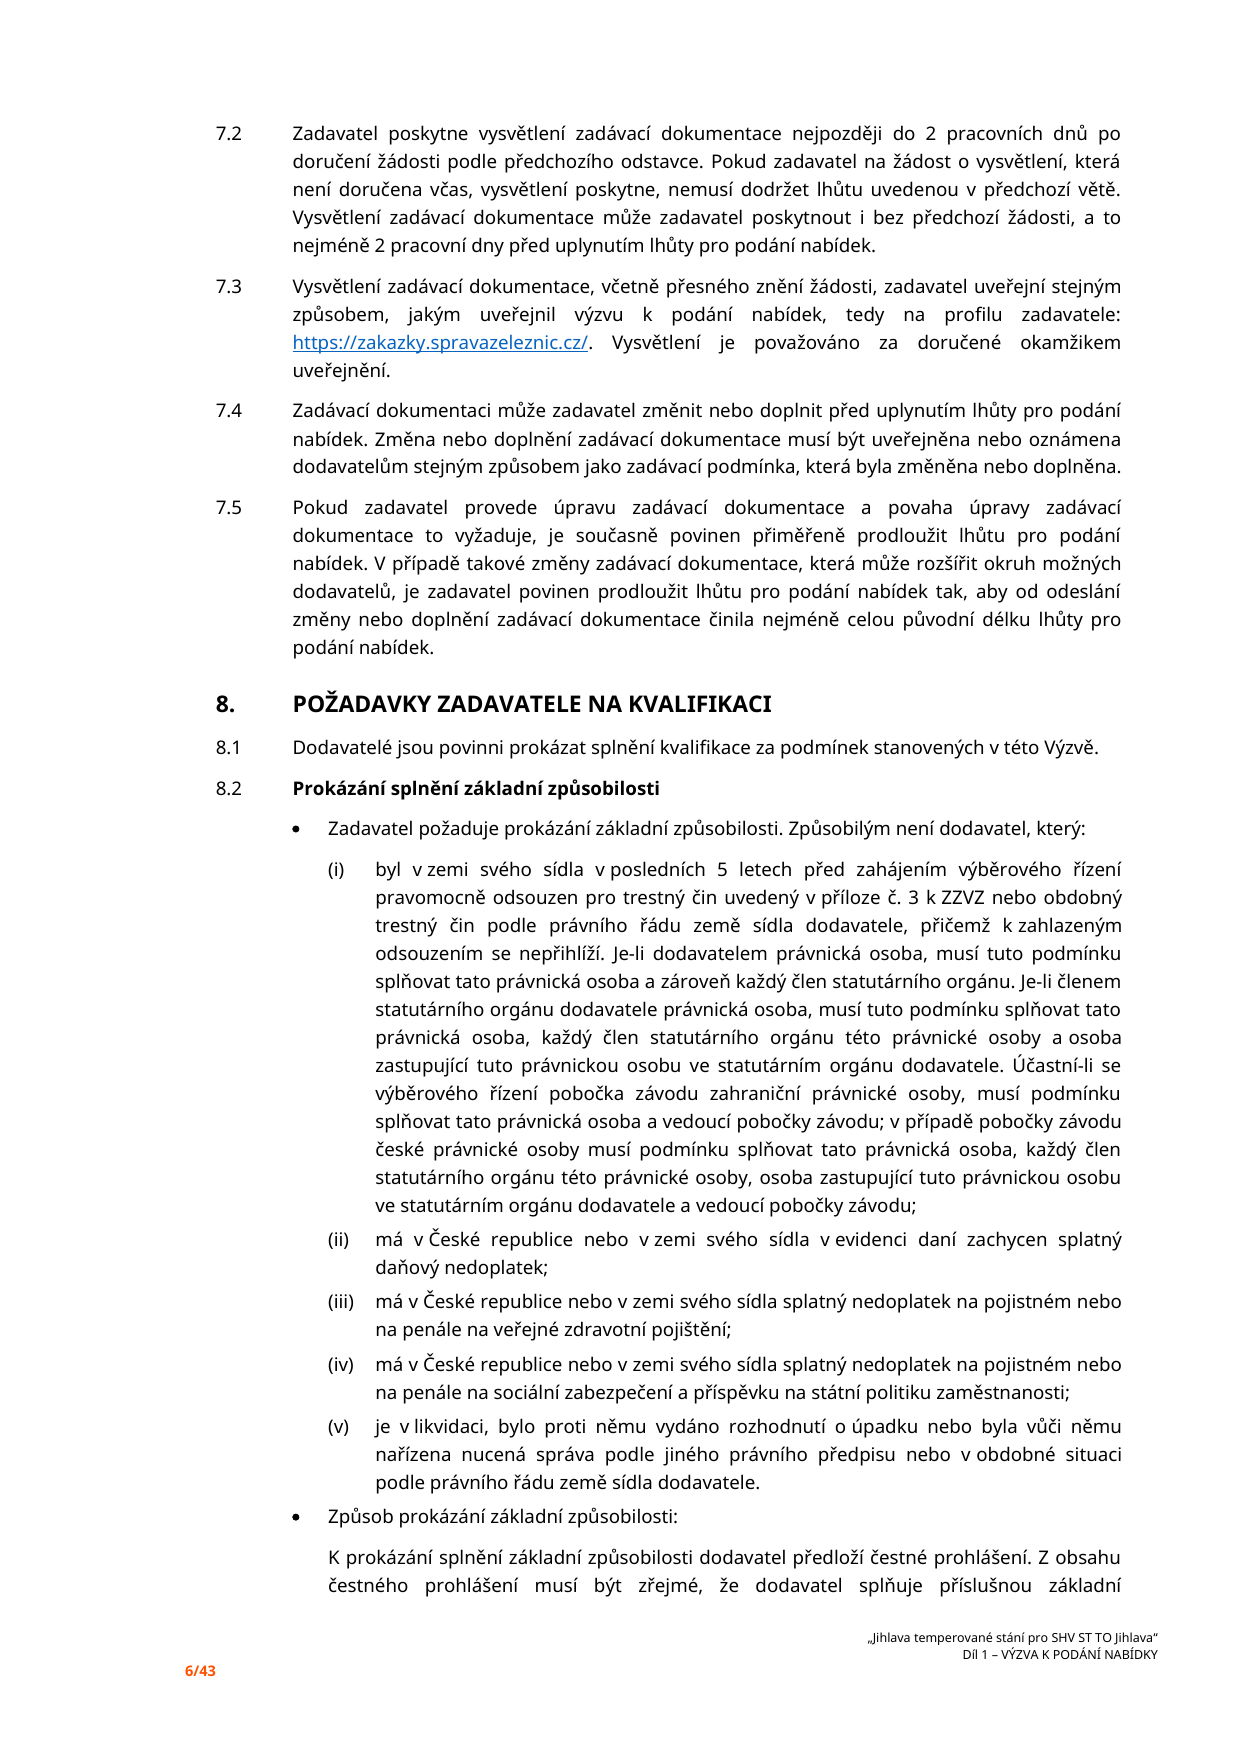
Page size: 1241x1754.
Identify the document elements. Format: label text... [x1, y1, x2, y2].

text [328, 1544, 1122, 1598]
text Způsob prokázání základní způsobilosti: [292, 1504, 1122, 1529]
text má v České republice nebo v zemi svého sídla splatný nedoplatek na pojistném nebo na penále na sociální zabezpečení a příspěvku na státní politiku zaměstnanosti; [328, 1351, 1122, 1404]
text byl v zemi svého sídla v posledních 5 letech před zahájením výběrového řízení pravomocně odsouzen pro trestný čin uvedený v příloze č. 3 k ZZVZ nebo obdobný trestný čin podle právního řádu země sídla dodavatele, přičemž k zahlazeným odsouzením se nepřihlíží. Je-li dodavatelem právnická osoba, musí tuto podmínku splňovat tato právnická osoba a zároveň každý člen statutárního orgánu. Je-li členem statutárního orgánu dodavatele právnická osoba, musí tuto podmínku splňovat tato právnická osoba, každý člen statutárního orgánu této právnické osoby a osoba zastupující tuto právnickou osobu ve statutárním orgánu dodavatele. Účastní-li se výběrového řízení pobočka závodu zahraniční právnické osoby, musí podmínku splňovat tato právnická osoba a vedoucí pobočky závodu; v případě pobočky závodu české právnické osoby musí podmínku splňovat tato právnická osoba, každý člen statutárního orgánu této právnické osoby, osoba zastupující tuto právnickou osobu ve statutárním orgánu dodavatele a vedoucí pobočky závodu; [328, 856, 1122, 1218]
text Vysvětlení zadávací dokumentace, včetně přesného znění žádosti, zadavatel uveřejní stejným způsobem, jakým uveřejnil výzvu k podání nabídek, tedy na profilu zadavatele: https://zakazky.spravazeleznic.cz/. Vysvětlení je považováno za doručené okamžikem uveřejnění. [216, 273, 1122, 383]
text POŽADAVKY ZADAVATELE NA KVALIFIKACI [216, 687, 1122, 719]
text má v České republice nebo v zemi svého sídla splatný nedoplatek na pojistném nebo na penále na veřejné zdravotní pojištění; [328, 1289, 1122, 1342]
text Zadávací dokumentaci může zadavatel změnit nebo doplnit před uplynutím lhůty pro podání nabídek. Změna nebo doplnění zadávací dokumentace musí být uveřejněna nebo oznámena dodavatelům stejným způsobem jako zadávací podmínka, která byla změněna nebo doplněna. [216, 398, 1122, 479]
text Pokud zadavatel provede úpravu zadávací dokumentace a povaha úpravy zadávací dokumentace to vyžaduje, je současně povinen přiměřeně prodloužit lhůtu pro podání nabídek. V případě takové změny zadávací dokumentace, která může rozšířit okruh možných dodavatelů, je zadavatel povinen prodloužit lhůtu pro podání nabídek tak, aby od odeslání změny nebo doplnění zadávací dokumentace činila nejméně celou původní délku lhůty pro podání nabídek. [216, 494, 1122, 660]
text má v České republice nebo v zemi svého sídla v evidenci daní zachycen splatný daňový nedoplatek; [328, 1226, 1122, 1280]
text Dodavatelé jsou povinni prokázat splnění kvalifikace za podmínek stanovených v této Výzvě. [216, 734, 1122, 760]
text Prokázání splnění základní způsobilosti [216, 775, 1122, 800]
text Zadavatel poskytne vysvětlení zadávací dokumentace nejpozději do 2 pracovních dnů po doručení žádosti podle předchozího odstavce. Pokud zadavatel na žádost o vysvětlení, která není doručena včas, vysvětlení poskytne, nemusí dodržet lhůtu uvedenou v předchozí větě. Vysvětlení zadávací dokumentace může zadavatel poskytnout i bez předchozí žádosti, a to nejméně 2 pracovní dny před uplynutím lhůty pro podání nabídek. [216, 121, 1122, 258]
text je v likvidaci, bylo proti němu vydáno rozhodnutí o úpadku nebo byla vůči němu nařízena nucená správa podle jiného právního předpisu nebo v obdobné situaci podle právního řádu země sídla dodavatele. [328, 1413, 1122, 1495]
text Zadavatel požaduje prokázání základní způsobilosti. Způsobilým není dodavatel, který: [292, 815, 1122, 841]
